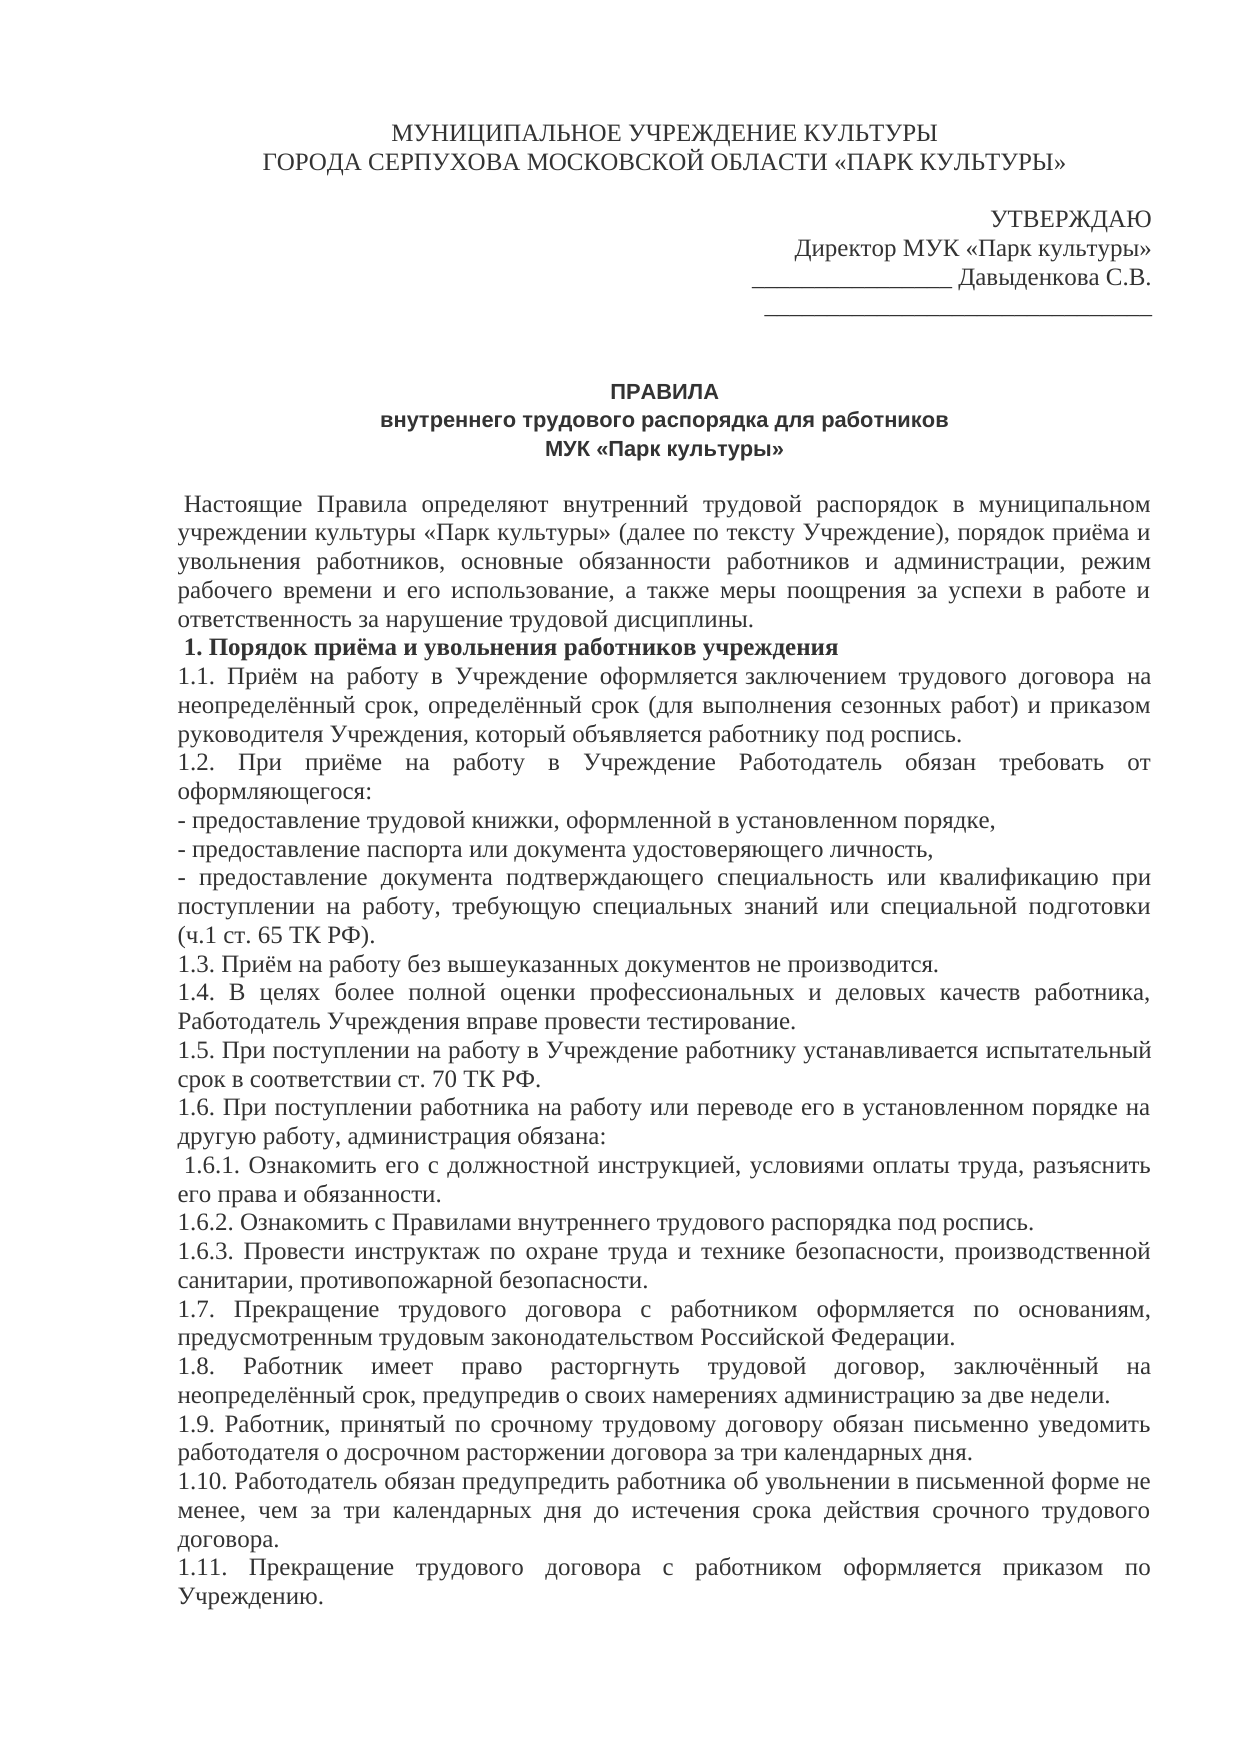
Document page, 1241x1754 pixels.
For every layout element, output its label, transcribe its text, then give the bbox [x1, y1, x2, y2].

text 1.5. При поступлении на работу в Учреждение работнику устанавливается испытательный срок в соответствии ст. 70 ТК РФ. [177, 1035, 1152, 1092]
text ПРАВИЛА [177, 376, 1152, 404]
text 1.11. Прекращение трудового договора с работником оформляется приказом по Учреждению. [177, 1552, 1152, 1610]
text 1.6. При поступлении работника на работу или переводе его в установленном порядке на другую работу, администрация обязана: [177, 1092, 1152, 1150]
text 1.4. В целях более полной оценки профессиональных и деловых качеств работника, Работодатель Учреждения вправе провести тестирование. [177, 977, 1152, 1035]
text - предоставление паспорта или документа удостоверяющего личность, [177, 834, 1152, 862]
text 1.7. Прекращение трудового договора с работником оформляется по основаниям, предусмотренным трудовым законодательством Российской Федерации. [177, 1294, 1152, 1351]
text УТВЕРЖДАЮ [177, 204, 1152, 233]
text МУНИЦИПАЛЬНОЕ УЧРЕЖДЕНИЕ КУЛЬТУРЫ [177, 118, 1152, 147]
text - предоставление документа подтверждающего специальность или квалификацию при поступлении на работу, требующую специальных знаний или специальной подготовки (ч.1 ст. 65 ТК РФ). [177, 862, 1152, 949]
text МУК «Парк культуры» [177, 432, 1152, 461]
text Настоящие Правила определяют внутренний трудовой распорядок в муниципальном учреждении культуры «Парк культуры» (далее по тексту Учреждение), порядок приёма и увольнения работников, основные обязанности работников и администрации, режим рабочего времени и его использование, а также меры поощрения за успехи в работе и ответственность за нарушение трудовой дисциплины. [177, 489, 1152, 632]
text 1.6.2. Ознакомить с Правилами внутреннего трудового распорядка под роспись. [177, 1207, 1152, 1236]
text 1. Порядок приёма и увольнения работников учреждения [177, 632, 1152, 661]
text ________________ Давыденкова С.В. [177, 262, 1152, 291]
text 1.8. Работник имеет право расторгнуть трудовой договор, заключённый на неопределённый срок, предупредив о своих намерениях администрацию за две недели. [177, 1351, 1152, 1409]
text 1.10. Работодатель обязан предупредить работника об увольнении в письменной форме не менее, чем за три календарных дня до истечения срока действия срочного трудового договора. [177, 1466, 1152, 1552]
text ГОРОДА СЕРПУХОВА МОСКОВСКОЙ ОБЛАСТИ «ПАРК КУЛЬТУРЫ» [177, 147, 1152, 176]
text 1.6.1. Ознакомить его с должностной инструкцией, условиями оплаты труда, разъяснить его права и обязанности. [177, 1150, 1152, 1207]
text _______________________________ [177, 291, 1152, 319]
text 1.3. Приём на работу без вышеуказанных документов не производится. [177, 949, 1152, 977]
text Директор МУК «Парк культуры» [177, 233, 1152, 262]
text - предоставление трудовой книжки, оформленной в установленном порядке, [177, 805, 1152, 834]
text 1.2. При приёме на работу в Учреждение Работодатель обязан требовать от оформляющегося: [177, 747, 1152, 805]
text 1.6.3. Провести инструктаж по охране труда и технике безопасности, производственной санитарии, противопожарной безопасности. [177, 1236, 1152, 1294]
text 1.1. Приём на работу в Учреждение оформляется заключением трудового договора на неопределённый срок, определённый срок (для выполнения сезонных работ) и приказом руководителя Учреждения, который объявляется работнику под роспись. [177, 661, 1152, 747]
text 1.9. Работник, принятый по срочному трудовому договору обязан письменно уведомить работодателя о досрочном расторжении договора за три календарных дня. [177, 1409, 1152, 1466]
text внутреннего трудового распорядка для работников [177, 404, 1152, 432]
